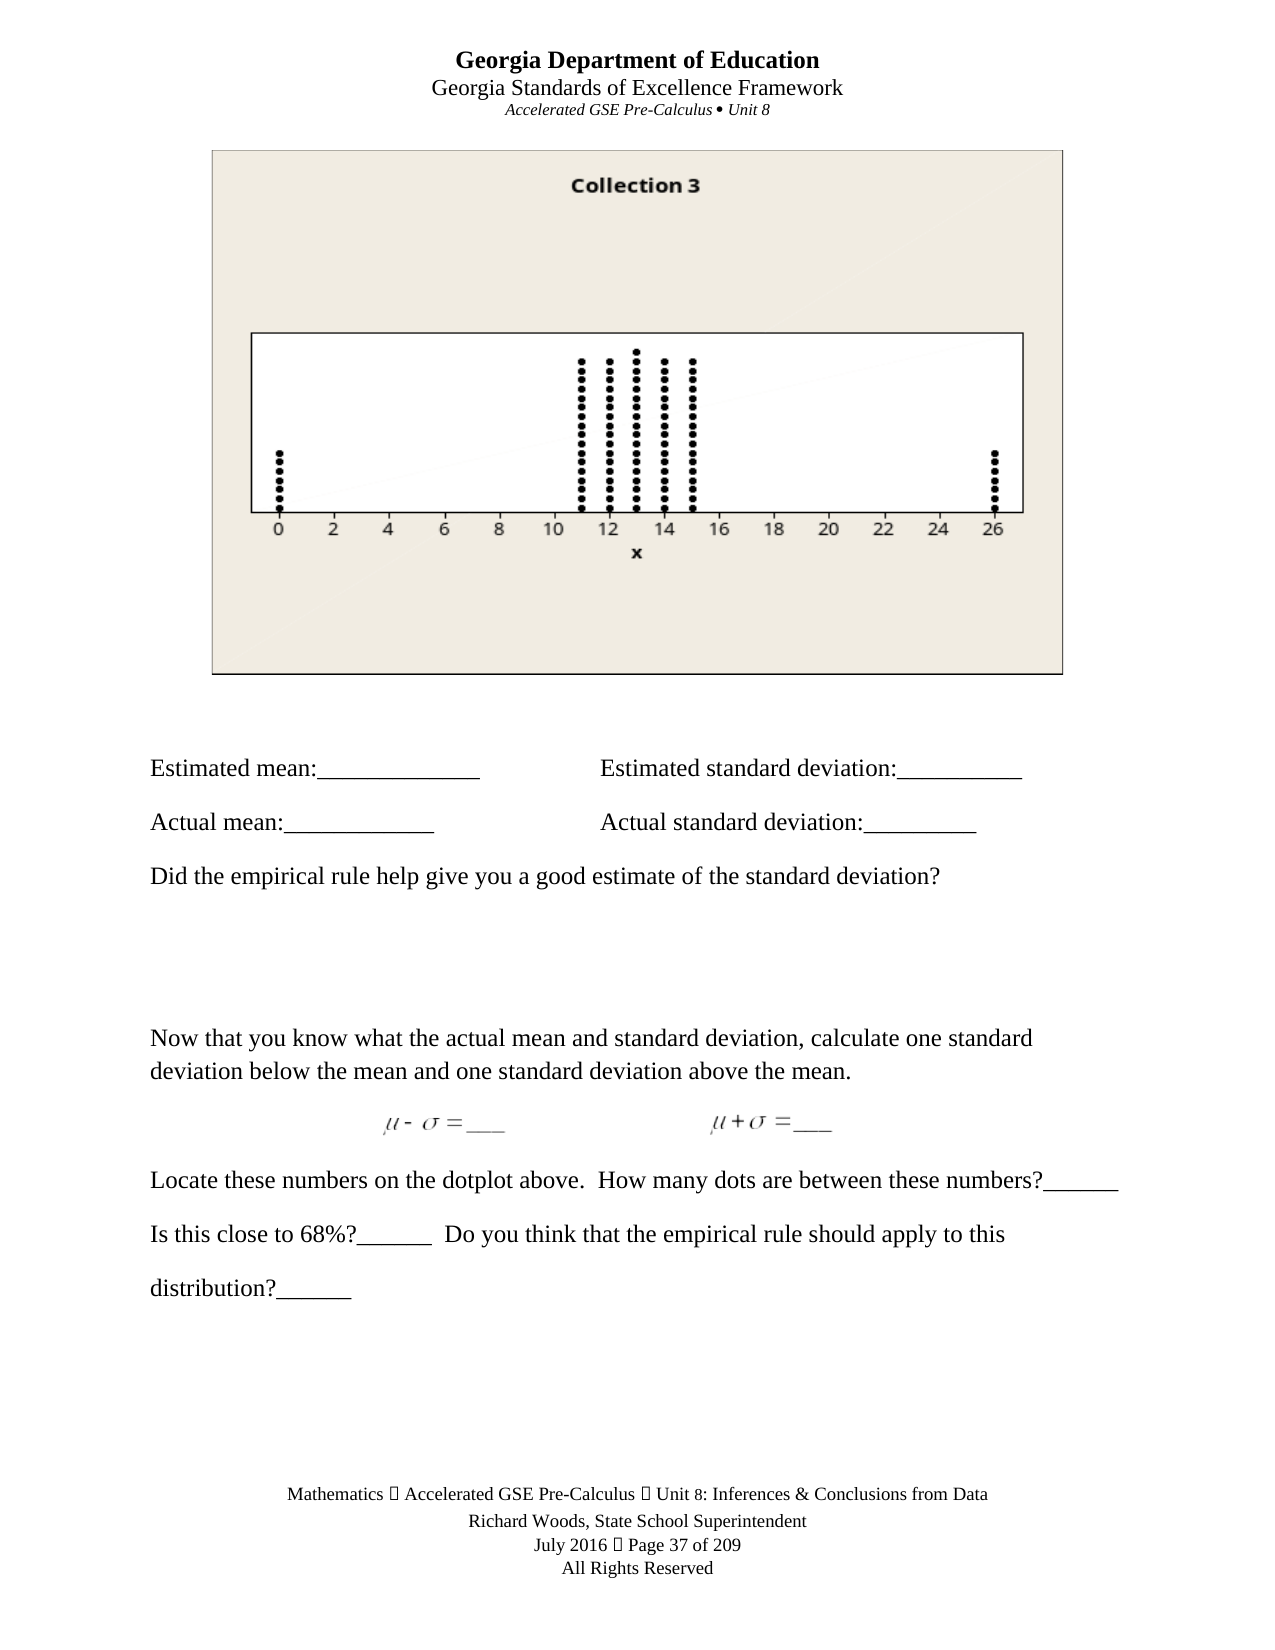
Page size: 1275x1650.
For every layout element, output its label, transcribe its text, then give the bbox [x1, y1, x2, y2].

text Is this close to 68%?______ Do you think that the empirical rule should apply to this [150, 1219, 1125, 1248]
text Now that you know what the actual mean and standard deviation, calculate one standard deviation below the mean and one standard deviation above the mean. [150, 1023, 1125, 1084]
text Locate these numbers on the dotplot above. How many dots are between these numbers?______ [150, 1166, 1125, 1194]
text distribution?______ [150, 1273, 1125, 1302]
text Did the empirical rule help give you a good estimate of the standard deviation? [150, 861, 1125, 890]
text Estimated mean:_____________ Estimated standard deviation:__________ [150, 753, 1125, 782]
text Actual mean:____________ Actual standard deviation:_________ [150, 807, 1125, 836]
